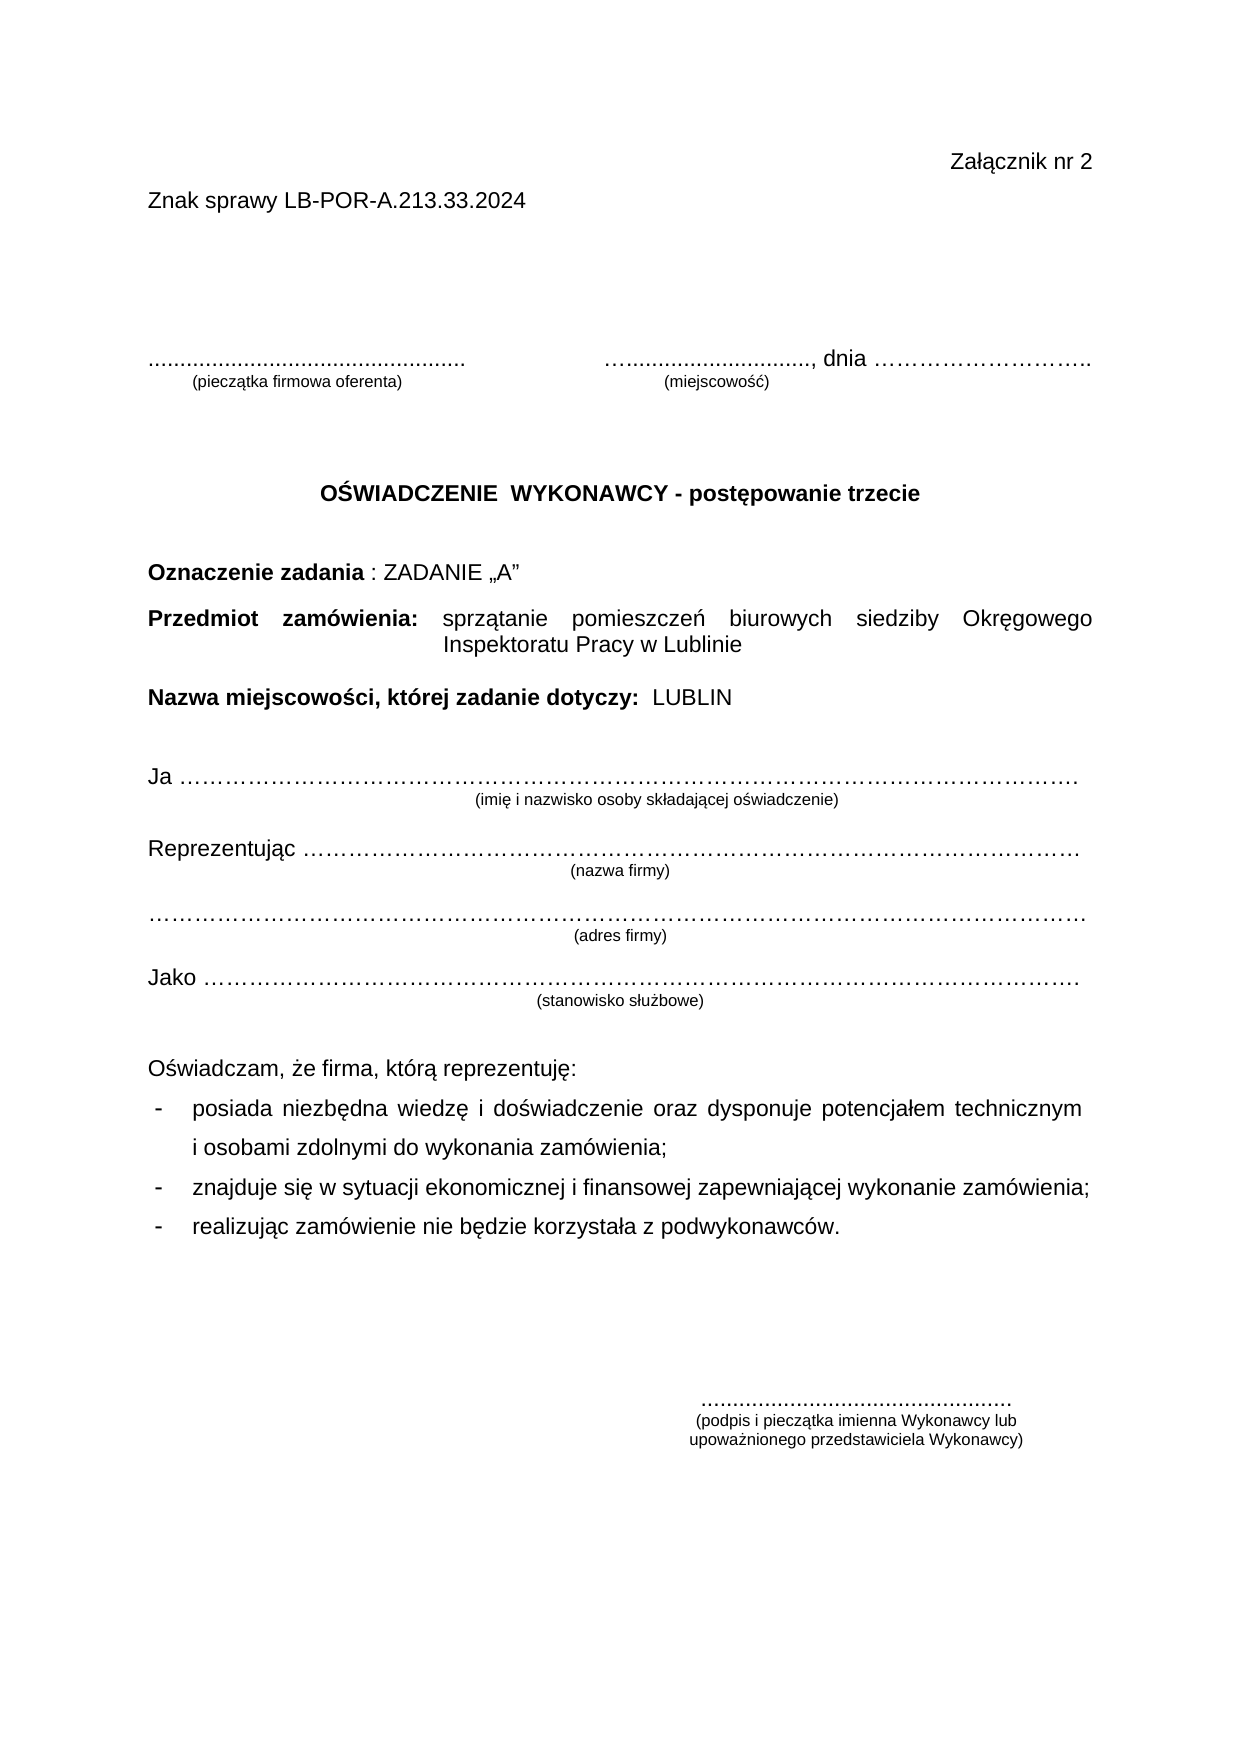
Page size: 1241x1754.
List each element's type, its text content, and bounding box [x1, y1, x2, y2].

list realizując zamówienie nie będzie korzystała z podwykonawców. [154, 1213, 1093, 1239]
list posiada niezbędna wiedzę i doświadczenie oraz dysponuje potencjałem technicznym i osobami zdolnymi do wykonania zamówienia; [154, 1095, 1093, 1161]
text Jako ……………………………………………………………………………………………………. [148, 964, 1093, 991]
text (adres firmy) [148, 926, 1093, 945]
text …………………………………………………………………………………………………………… [148, 899, 1093, 926]
text (stanowisko służbowe) [148, 991, 1093, 1010]
text OŚWIADCZENIE WYKONAWCY - postępowanie trzecie [148, 480, 1093, 507]
text upoważnionego przedstawiciela Wykonawcy) [620, 1430, 1093, 1449]
text (podpis i pieczątka imienna Wykonawcy lub [620, 1411, 1093, 1430]
text Reprezentując ………………………………………………………………………………………… [148, 835, 1093, 861]
text (nazwa firmy) [148, 861, 1093, 880]
text Oświadczam, że firma, którą reprezentuję: [148, 1055, 1093, 1082]
text (imię i nazwisko osoby składającej oświadczenie) [148, 789, 1093, 808]
text .................................................. …............................., dnia ……………………….. [148, 345, 1093, 371]
text Ja ………………………………………………………………………………………………………. [148, 763, 1093, 789]
text (pieczątka firmowa oferenta) (miejscowość) [148, 371, 1093, 391]
text ................................................. [620, 1384, 1093, 1411]
subtitle Załącznik nr 2 [148, 148, 1093, 174]
text Nazwa miejscowości, której zadanie dotyczy: LUBLIN [148, 684, 1093, 710]
text Przedmiot zamówienia: sprzątanie pomieszczeń biurowych siedziby Okręgowego Inspektoratu Pracy w Lublinie [148, 605, 1093, 658]
text Znak sprawy LB-POR-A.213.33.2024 [148, 187, 1093, 213]
text Oznaczenie zadania : ZADANIE „A” [148, 559, 1093, 586]
list znajduje się w sytuacji ekonomicznej i finansowej zapewniającej wykonanie zamówienia; [154, 1174, 1093, 1200]
